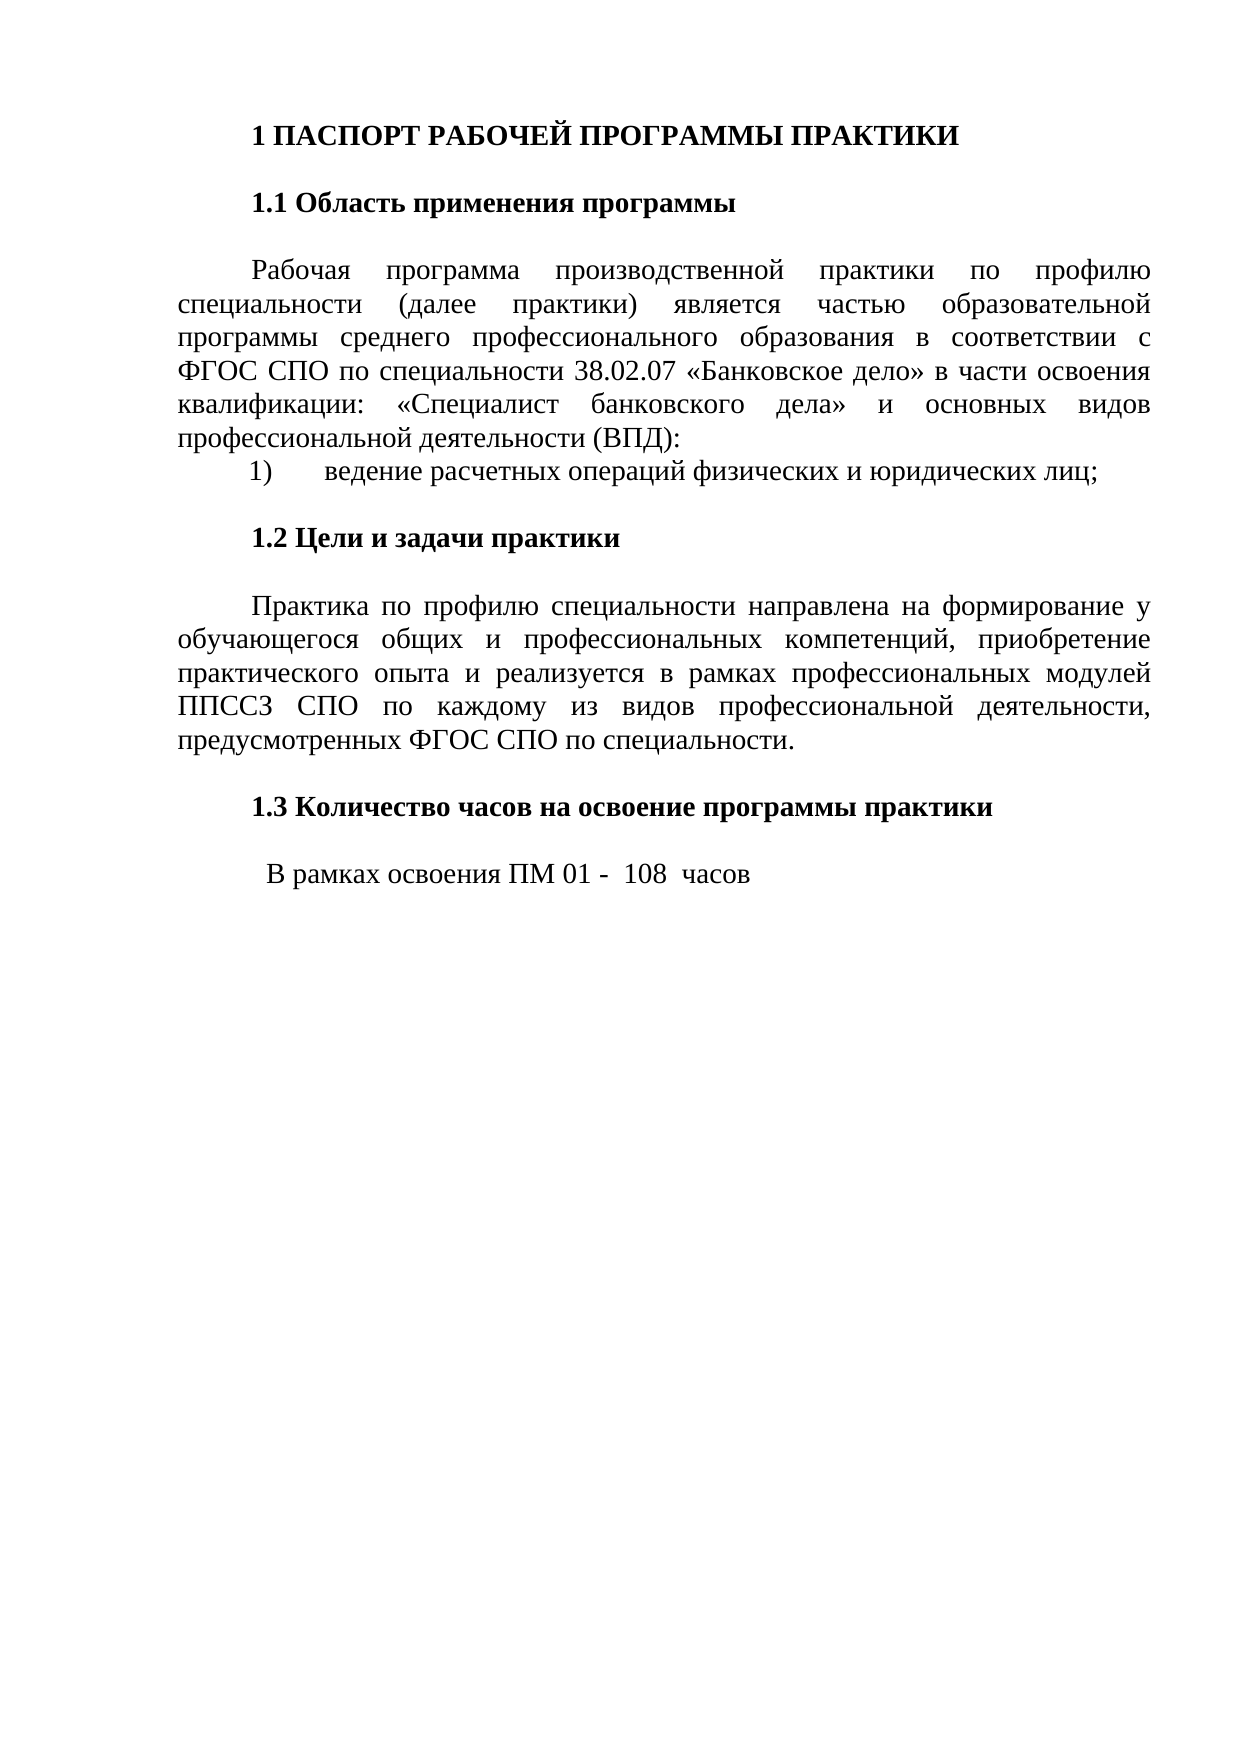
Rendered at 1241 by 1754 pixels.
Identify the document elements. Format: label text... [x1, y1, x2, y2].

list ведение расчетных операций физических и юридических лиц; [177, 453, 1152, 487]
text 1 ПАСПОРТ РАБОЧЕЙ ПРОГРАММЫ ПРАКТИКИ [177, 118, 1152, 152]
text Рабочая программа производственной практики по профилю специальности (далее практики) является частью образовательной программы среднего профессионального образования в соответствии с ФГОС СПО по специальности 38.02.07 «Банковское дело» в части освоения квалификации: «Специалист банковского дела» и основных видов профессиональной деятельности (ВПД): [177, 252, 1152, 453]
text 1.3 Количество часов на освоение программы практики [177, 789, 1152, 822]
text Практика по профилю специальности направлена на формирование у обучающегося общих и профессиональных компетенций, приобретение практического опыта и реализуется в рамках профессиональных модулей ППССЗ СПО по каждому из видов профессиональной деятельности, предусмотренных ФГОС СПО по специальности. [177, 588, 1152, 755]
text В рамках освоения ПМ 01 - 108 часов [177, 856, 1152, 889]
text 1.2 Цели и задачи практики [177, 521, 1152, 554]
list Область применения программы [251, 185, 1152, 219]
